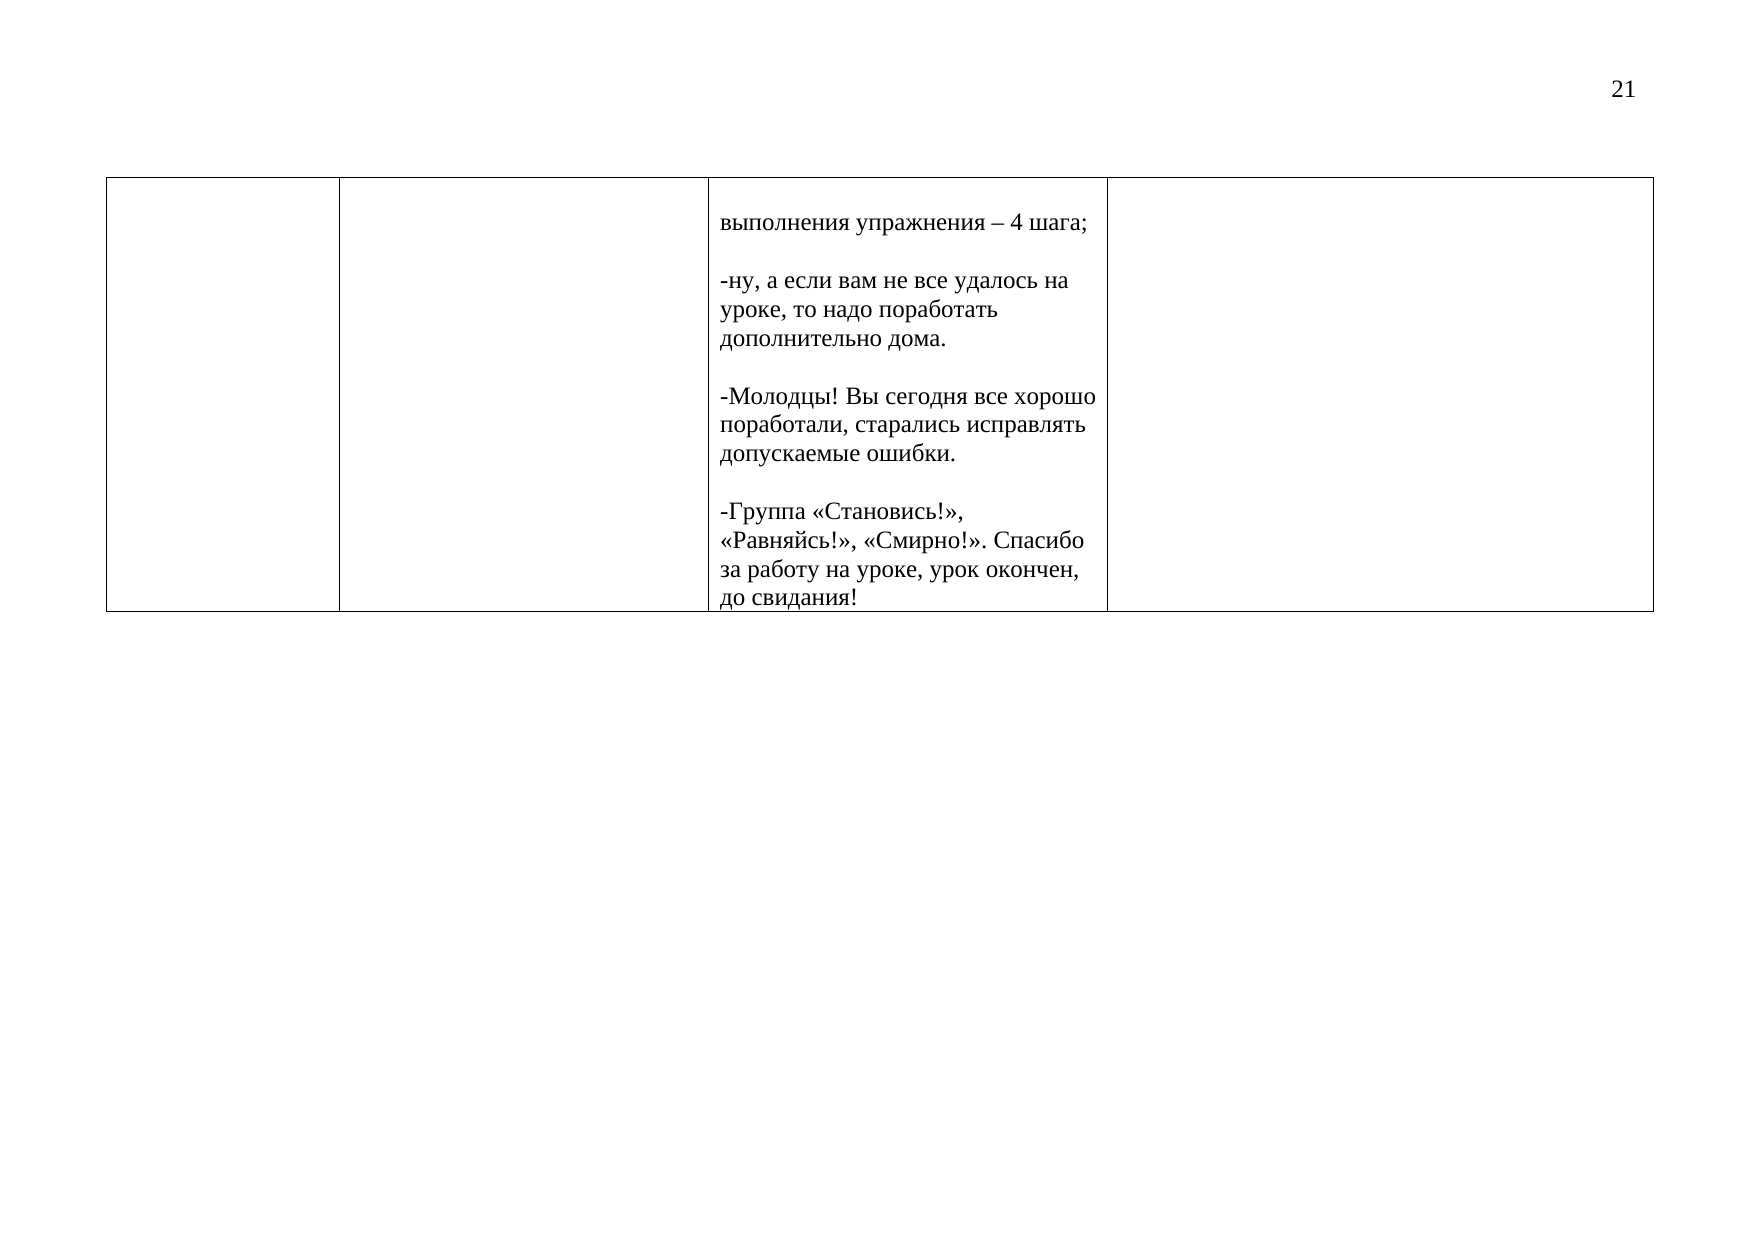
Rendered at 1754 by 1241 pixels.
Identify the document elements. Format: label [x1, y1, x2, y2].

table_cell [107, 178, 339, 611]
table_cell [340, 178, 708, 611]
table_cell [709, 178, 1107, 611]
table_cell [1108, 178, 1653, 611]
